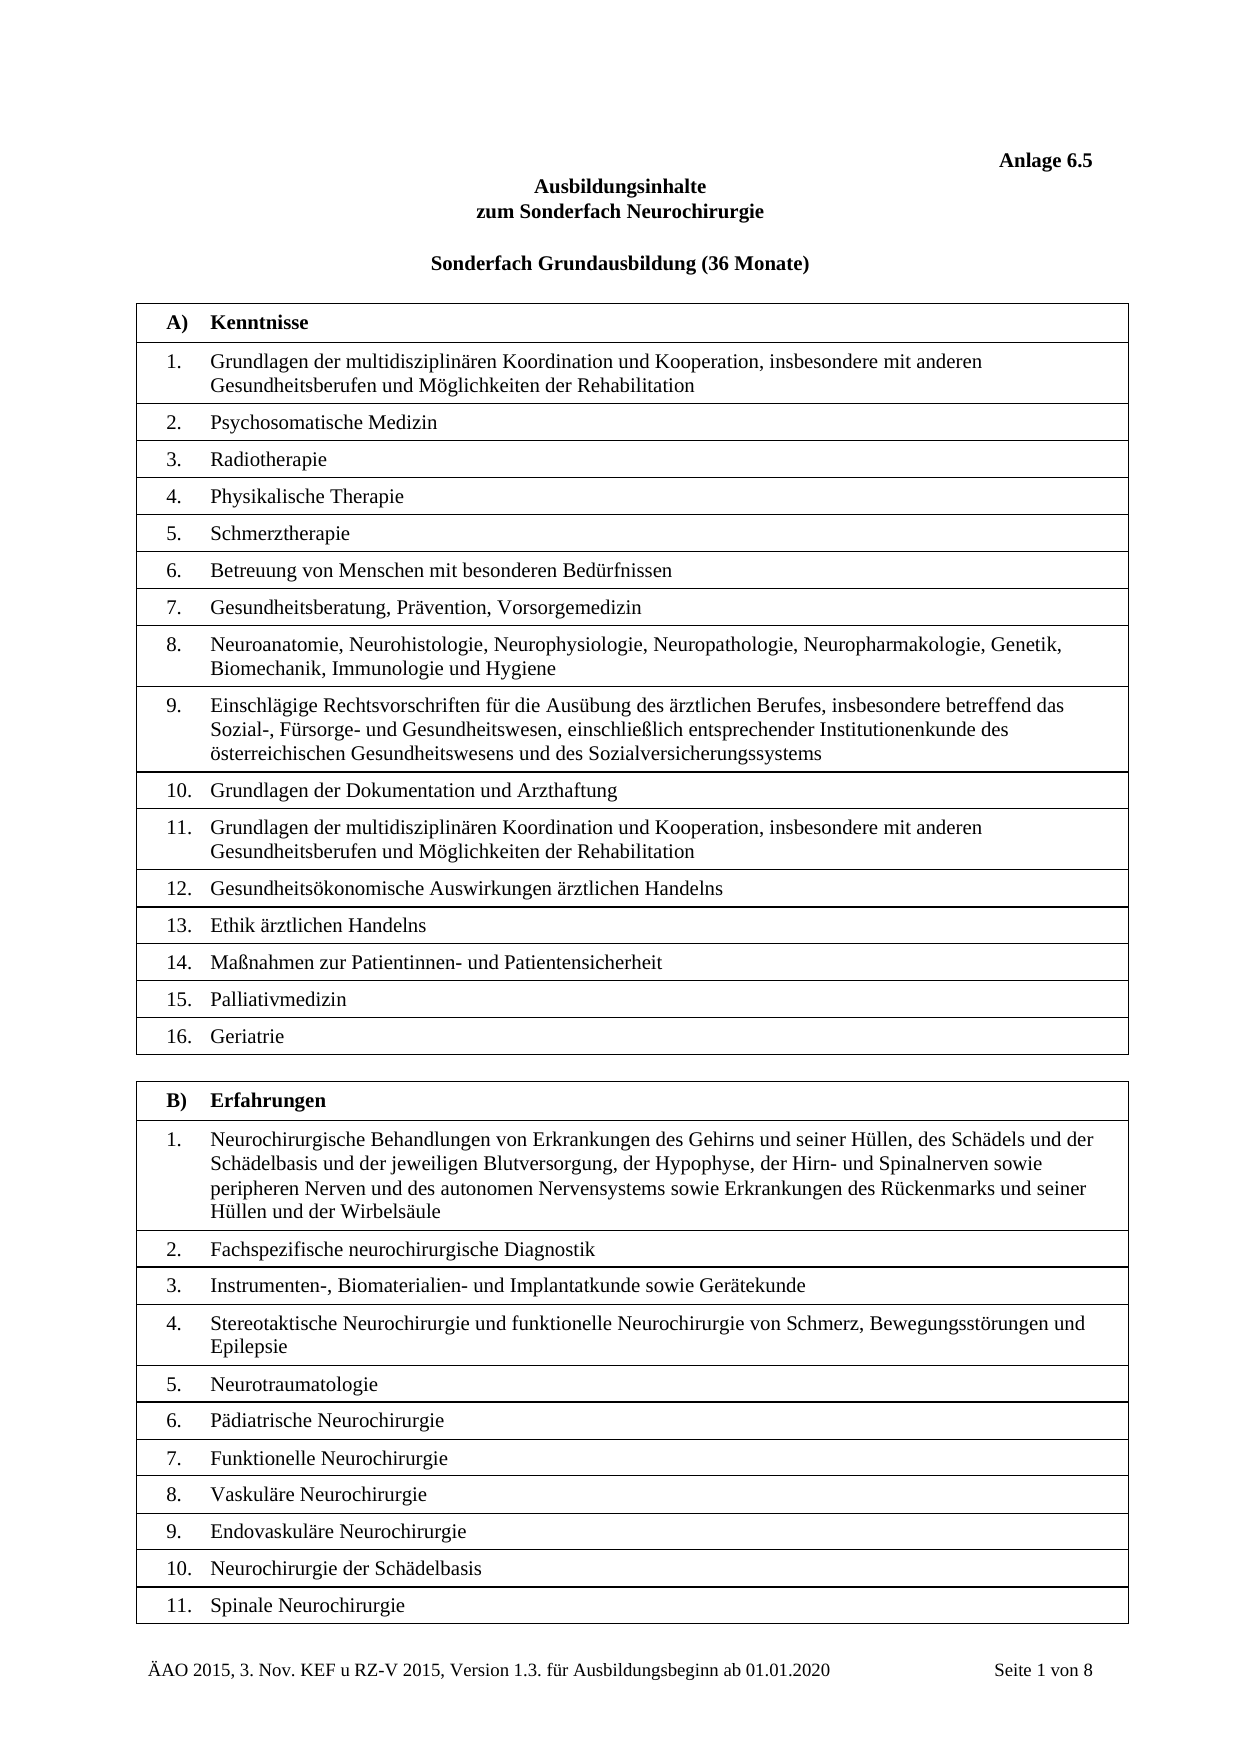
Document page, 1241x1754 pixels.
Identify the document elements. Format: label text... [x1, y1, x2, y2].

table_cell Radiotherapie [137, 441, 1128, 477]
table_cell Neuroanatomie, Neurohistologie, Neurophysiologie, Neuropathologie, Neuropharmakologie, Genetik, Biomechanik, Immunologie und Hygiene [137, 626, 1128, 686]
table_header B) Erfahrungen [137, 1082, 1128, 1120]
table_cell Spinale Neurochirurgie [137, 1588, 1128, 1623]
table_cell Betreuung von Menschen mit besonderen Bedürfnissen [137, 552, 1128, 588]
table_cell Stereotaktische Neurochirurgie und funktionelle Neurochirurgie von Schmerz, Bewegungsstörungen und Epilepsie [137, 1305, 1128, 1364]
table_cell Endovaskuläre Neurochirurgie [137, 1514, 1128, 1549]
table_cell Funktionelle Neurochirurgie [137, 1440, 1128, 1475]
table_cell Vaskuläre Neurochirurgie [137, 1476, 1128, 1512]
table_cell Pädiatrische Neurochirurgie [137, 1403, 1128, 1438]
table_cell Psychosomatische Medizin [137, 404, 1128, 440]
table_cell Einschlägige Rechtsvorschriften für die Ausübung des ärztlichen Berufes, insbesondere betreffend das Sozial-, Fürsorge- und Gesundheitswesen, einschließlich entsprechender Institutionenkunde des österreichischen Gesundheitswesens und des Sozialversicherungssystems [137, 687, 1128, 771]
table_cell Gesundheitsökonomische Auswirkungen ärztlichen Handelns [137, 870, 1128, 906]
table_cell Gesundheitsberatung, Prävention, Vorsorgemedizin [137, 589, 1128, 625]
text Anlage 6.5 [148, 148, 1093, 172]
table_cell Fachspezifische neurochirurgische Diagnostik [137, 1231, 1128, 1266]
text Sonderfach Grundausbildung (36 Monate) [148, 251, 1093, 275]
table_header A) Kenntnisse [137, 304, 1128, 342]
table_cell Neurotraumatologie [137, 1366, 1128, 1401]
table_cell Neurochirurgische Behandlungen von Erkrankungen des Gehirns und seiner Hüllen, des Schädels und der Schädelbasis und der jeweiligen Blutversorgung, der Hypophyse, der Hirn- und Spinalnerven sowie peripheren Nerven und des autonomen Nervensystems sowie Erkrankungen des Rückenmarks und seiner Hüllen und der Wirbelsäule [137, 1121, 1128, 1229]
table_cell Grundlagen der multidisziplinären Koordination und Kooperation, insbesondere mit anderen Gesundheitsberufen und Möglichkeiten der Rehabilitation [137, 343, 1128, 403]
table_cell Instrumenten-, Biomaterialien- und Implantatkunde sowie Gerätekunde [137, 1268, 1128, 1303]
table_cell Ethik ärztlichen Handelns [137, 908, 1128, 943]
table_cell Physikalische Therapie [137, 478, 1128, 514]
table_cell Neurochirurgie der Schädelbasis [137, 1550, 1128, 1586]
table_cell Maßnahmen zur Patientinnen- und Patientensicherheit [137, 944, 1128, 980]
table_cell Grundlagen der multidisziplinären Koordination und Kooperation, insbesondere mit anderen Gesundheitsberufen und Möglichkeiten der Rehabilitation [137, 809, 1128, 869]
table_cell Schmerztherapie [137, 515, 1128, 551]
table_cell Palliativmedizin [137, 981, 1128, 1017]
text zum Sonderfach Neurochirurgie [148, 199, 1093, 223]
text Ausbildungsinhalte [148, 173, 1093, 198]
table_cell Geriatrie [137, 1018, 1128, 1054]
table_cell Grundlagen der Dokumentation und Arzthaftung [137, 773, 1128, 808]
